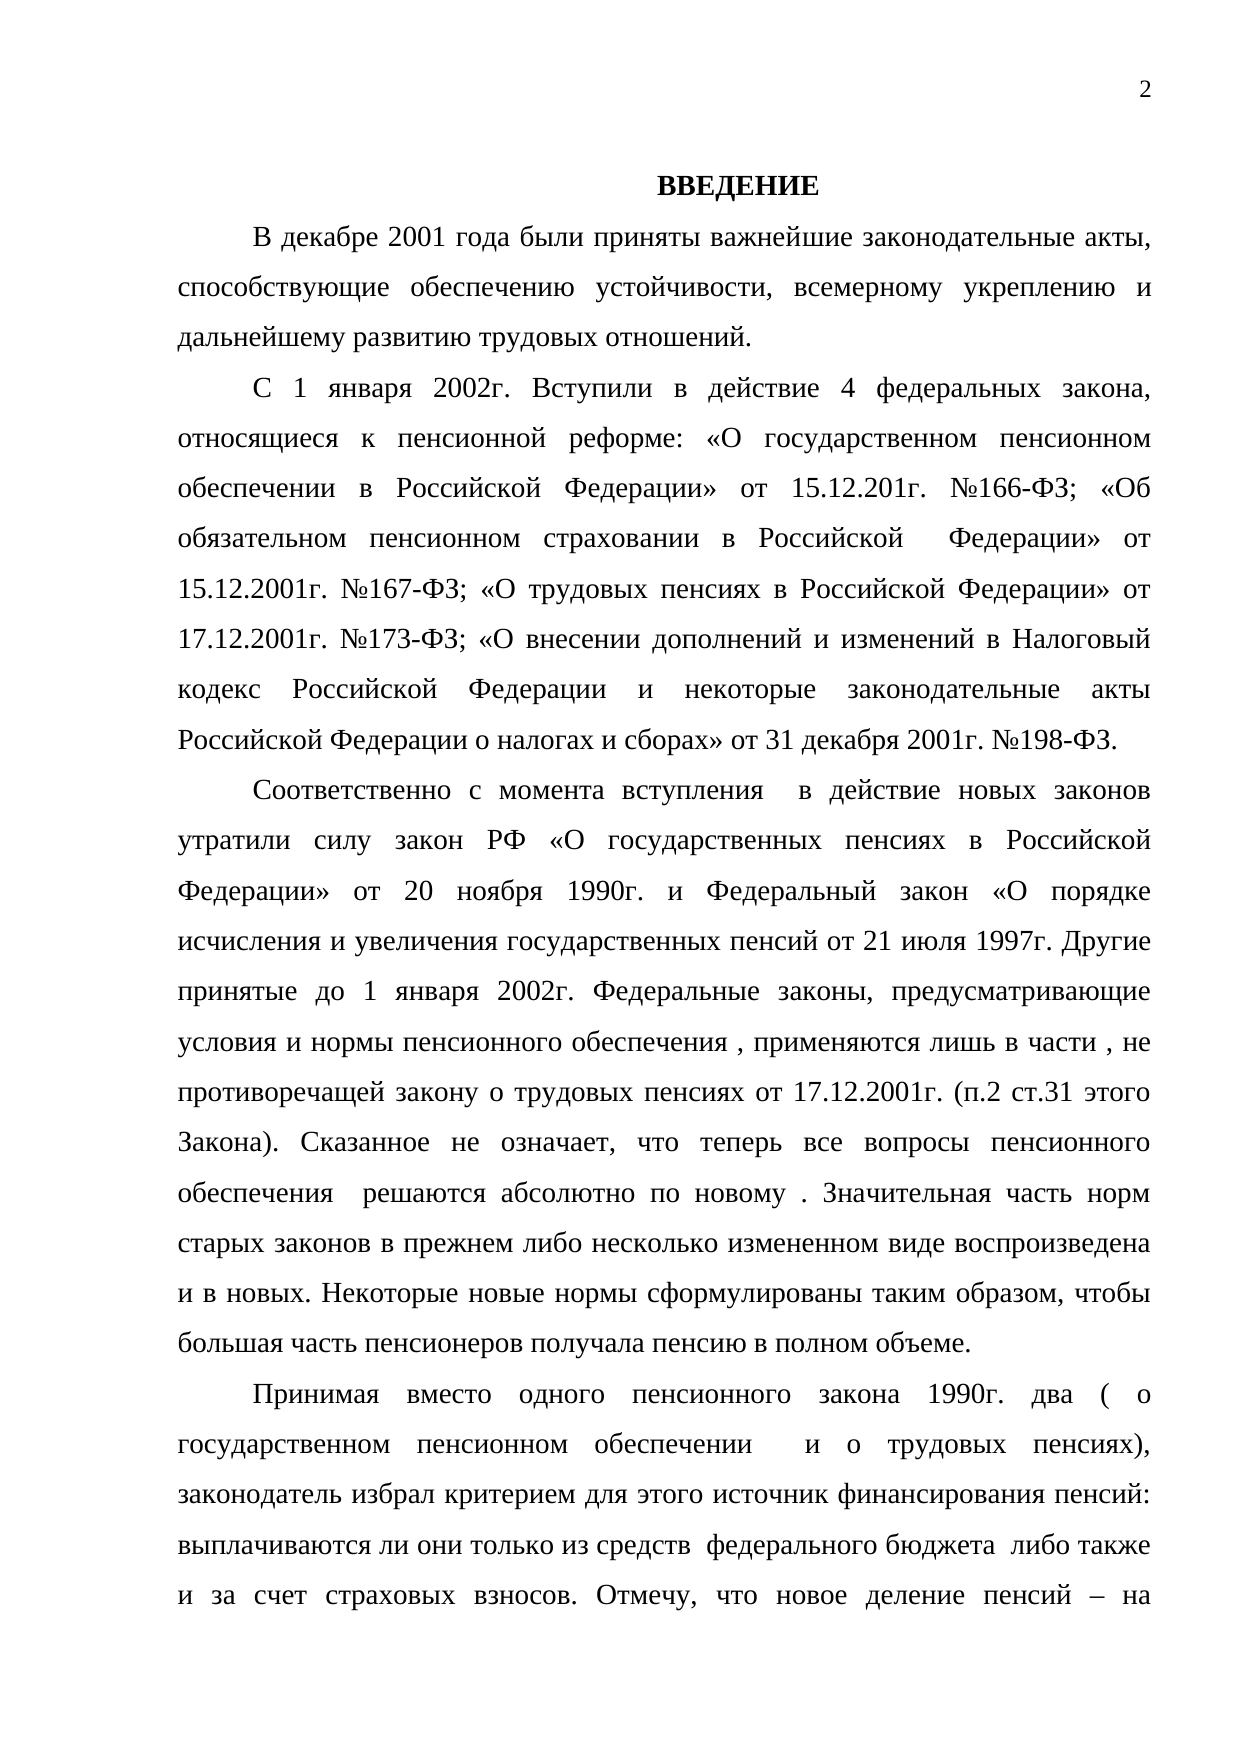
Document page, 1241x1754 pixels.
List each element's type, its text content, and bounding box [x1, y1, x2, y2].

text В декабре 2001 года были приняты важнейшие законодательные акты, способствующие обеспечению устойчивости, всемерному укреплению и дальнейшему развитию трудовых отношений. [177, 219, 1152, 353]
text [177, 1376, 1152, 1611]
text С 1 января 2002г. Вступили в действие 4 федеральных закона, относящиеся к пенсионной реформе: «О государственном пенсионном обеспечении в Российской Федерации» от 15.12.201г. №166-ФЗ; «Об обязательном пенсионном страховании в Российской Федерации» от 15.12.2001г. №167-ФЗ; «О трудовых пенсиях в Российской Федерации» от 17.12.2001г. №173-ФЗ; «О внесении дополнений и изменений в Налоговый кодекс Российской Федерации и некоторые законодательные акты Российской Федерации о налогах и сборах» от 31 декабря 2001г. №198-ФЗ. [177, 370, 1152, 755]
text Соответственно с момента вступления в действие новых законов утратили силу закон РФ «О государственных пенсиях в Российской Федерации» от 20 ноября 1990г. и Федеральный закон «О порядке исчисления и увеличения государственных пенсий от 21 июля 1997г. Другие принятые до 1 января 2002г. Федеральные законы, предусматривающие условия и нормы пенсионного обеспечения , применяются лишь в части , не противоречащей закону о трудовых пенсиях от 17.12.2001г. (п.2 ст.31 этого Закона). Сказанное не означает, что теперь все вопросы пенсионного обеспечения решаются абсолютно по новому . Значительная часть норм старых законов в прежнем либо несколько измененном виде воспроизведена и в новых. Некоторые новые нормы сформулированы таким образом, чтобы большая часть пенсионеров получала пенсию в полном объеме. [177, 772, 1152, 1359]
text ВВЕДЕНИЕ [177, 168, 1152, 202]
